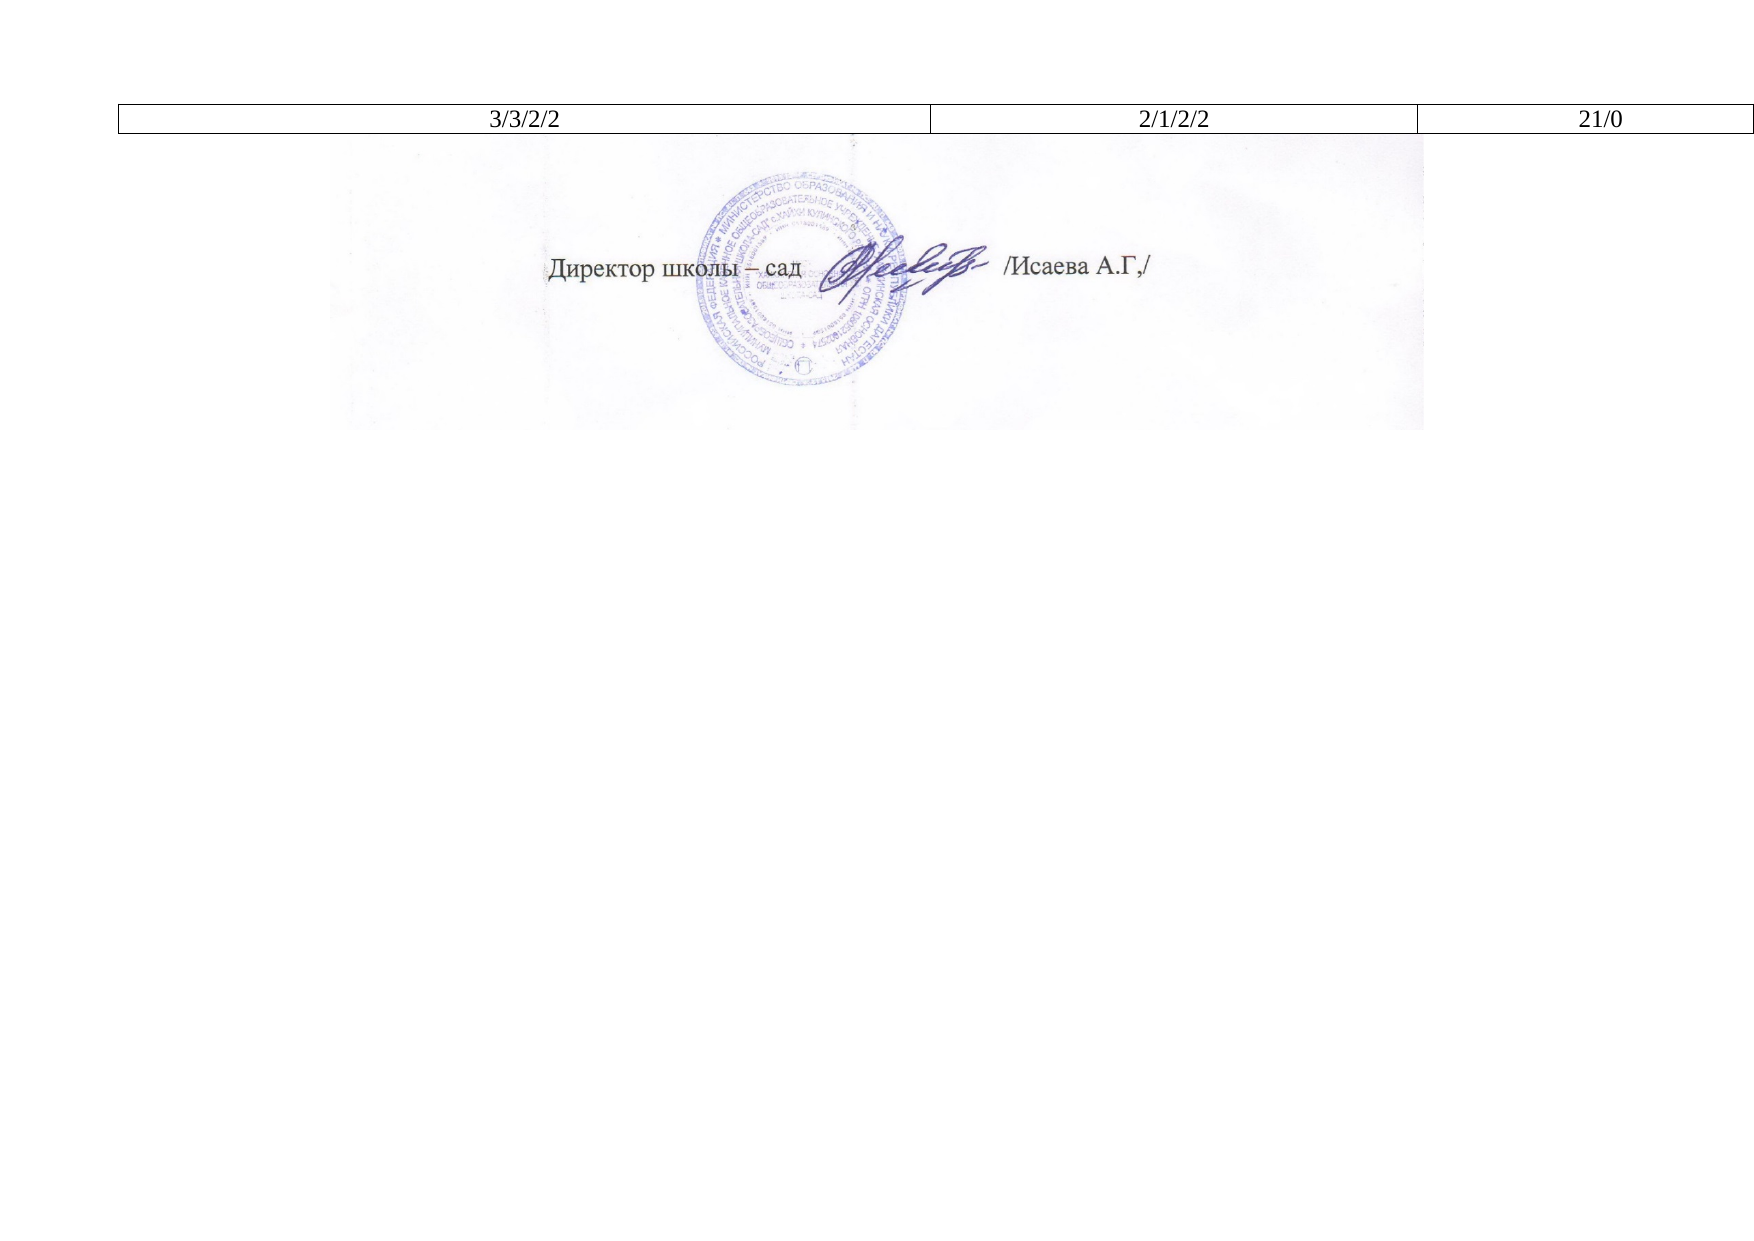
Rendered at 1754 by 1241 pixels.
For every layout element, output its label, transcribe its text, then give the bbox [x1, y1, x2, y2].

table_cell 3/3/2/2 [119, 105, 930, 133]
table_cell 2/1/2/2 [931, 105, 1417, 133]
picture [330, 134, 1424, 430]
table_cell 21/0 [1418, 105, 1753, 133]
